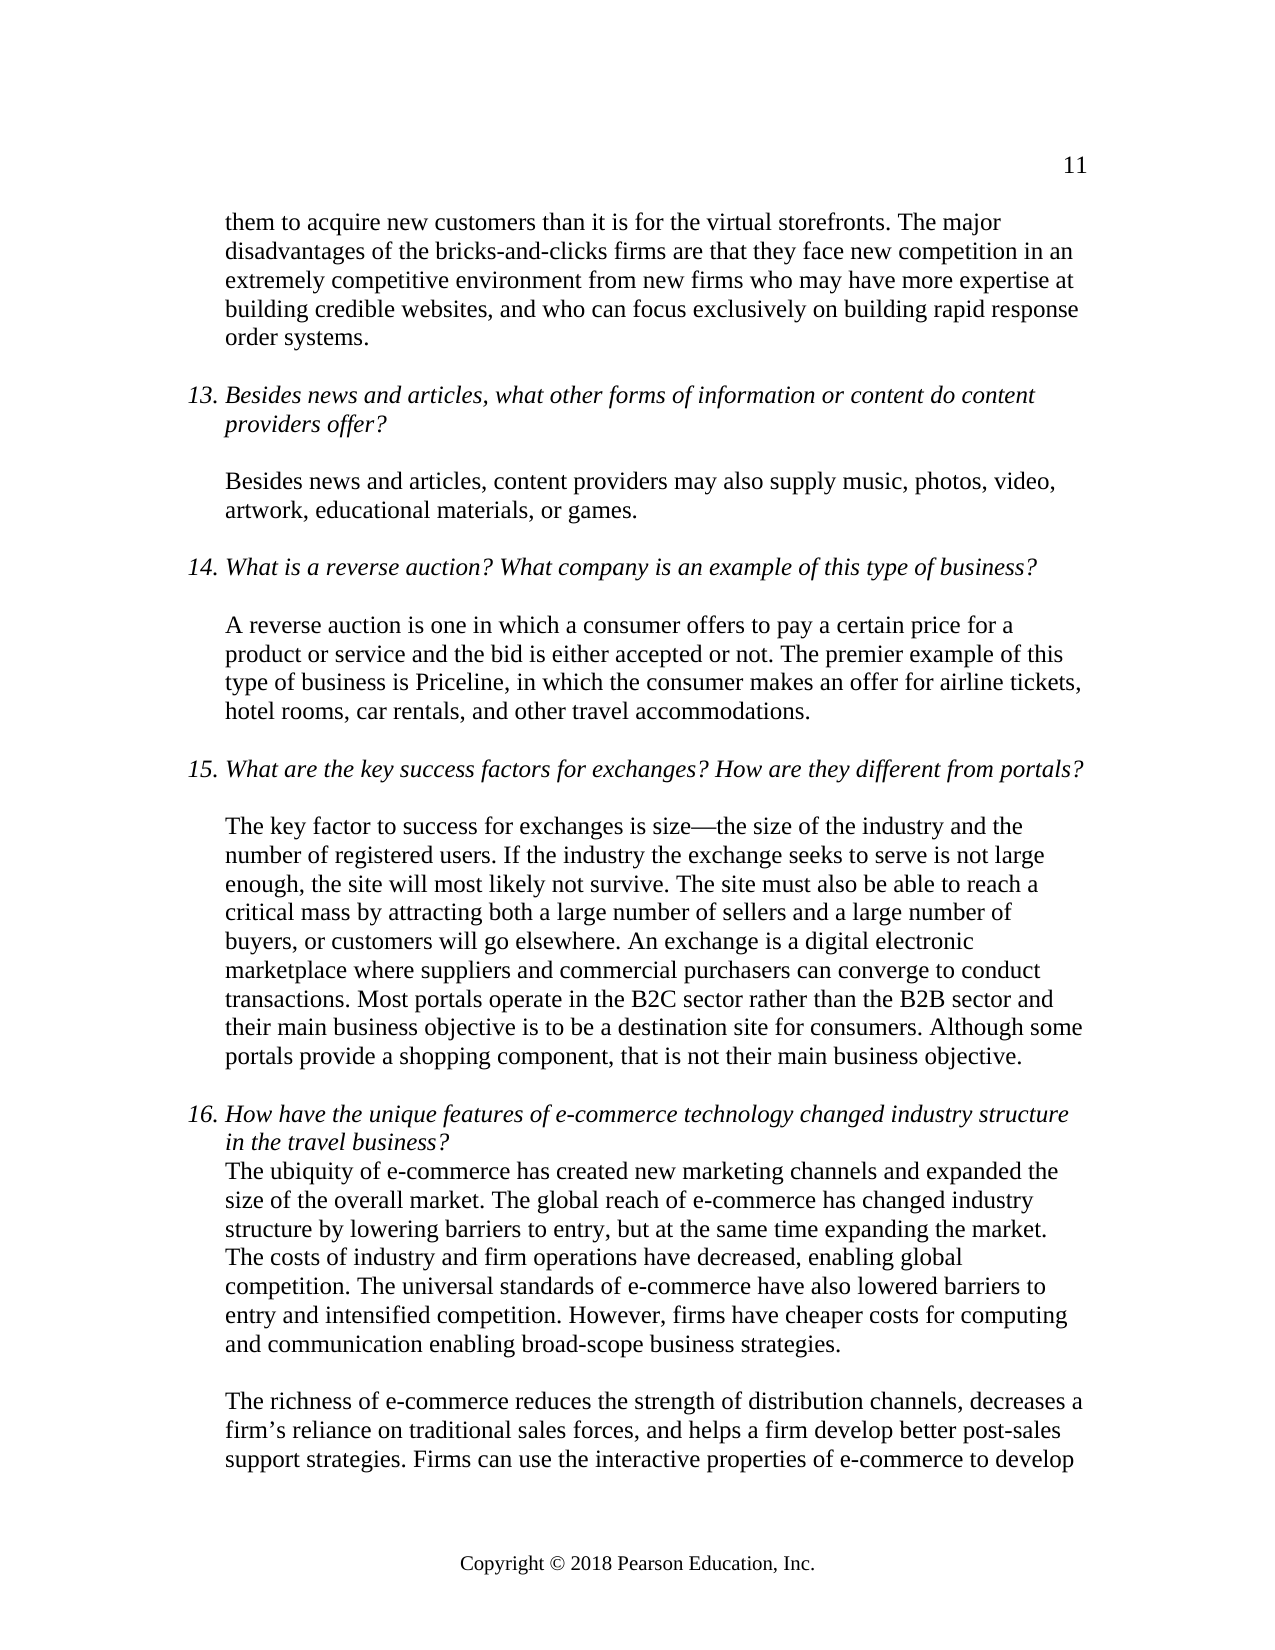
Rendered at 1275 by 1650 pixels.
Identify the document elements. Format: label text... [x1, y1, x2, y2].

text The key factor to success for exchanges is size—the size of the industry and the number of registered users. If the industry the exchange seeks to serve is not large enough, the site will most likely not survive. The site must also be able to reach a critical mass by attracting both a large number of sellers and a large number of buyers, or customers will go elsewhere. An exchange is a digital electronic marketplace where suppliers and commercial purchasers can converge to conduct transactions. Most portals operate in the B2C sector rather than the B2B sector and their main business objective is to be a destination site for consumers. Although some portals provide a shopping component, that is not their main business objective. [225, 811, 1087, 1070]
text 16. How have the unique features of e-commerce technology changed industry structure in the travel business? [187, 1099, 1087, 1156]
text The ubiquity of e-commerce has created new marketing channels and expanded the size of the overall market. The global reach of e-commerce has changed industry structure by lowering barriers to entry, but at the same time expanding the market. The costs of industry and firm operations have decreased, enabling global competition. The universal standards of e-commerce have also lowered barriers to entry and intensified competition. However, firms have cheaper costs for computing and communication enabling broad-scope business strategies. [225, 1156, 1087, 1357]
text 14. What is a reverse auction? What company is an example of this type of business? [187, 552, 1087, 581]
text Besides news and articles, content providers may also supply music, photos, video, artwork, educational materials, or games. [225, 466, 1087, 524]
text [225, 207, 1087, 351]
text A reverse auction is one in which a consumer offers to pay a certain price for a product or service and the bid is either accepted or not. The premier example of this type of business is Priceline, in which the consumer makes an offer for airline tickets, hotel rooms, car rentals, and other travel accommodations. [225, 610, 1087, 725]
text 13. Besides news and articles, what other forms of information or content do content providers offer? [187, 380, 1087, 437]
text 15. What are the key success factors for exchanges? How are they different from portals? [187, 754, 1087, 782]
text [225, 1386, 1087, 1472]
